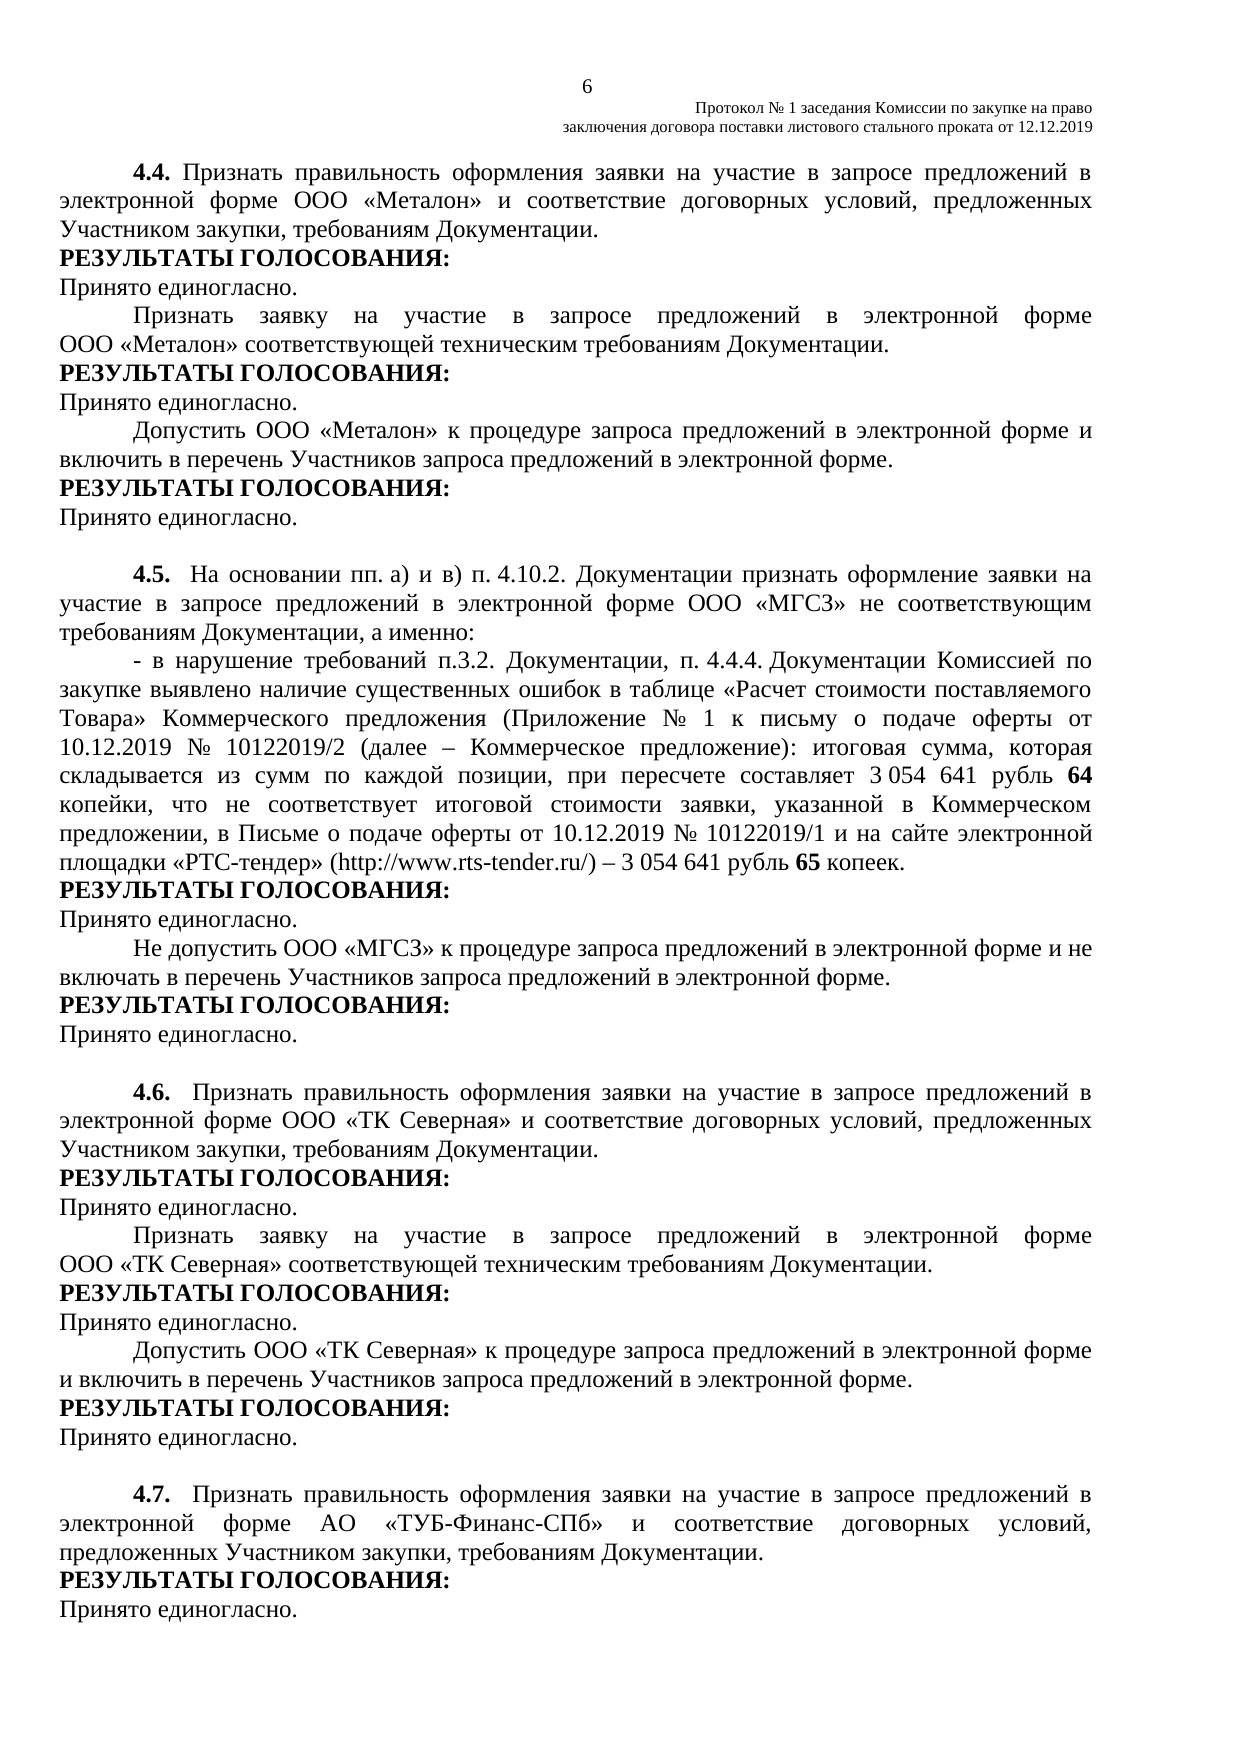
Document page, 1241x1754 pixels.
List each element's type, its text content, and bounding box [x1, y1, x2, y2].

text РЕЗУЛЬТАТЫ ГОЛОСОВАНИЯ: [59, 243, 1092, 272]
text 4.4. Признать правильность оформления заявки на участие в запросе предложений в электронной форме ООО «Металон» и соответствие договорных условий, предложенных Участником закупки, требованиям Документации. [59, 157, 1092, 243]
text 4.7. Признать правильность оформления заявки на участие в запросе предложений в электронной форме АО «ТУБ-Финанс-СПб» и соответствие договорных условий, предложенных Участником закупки, требованиям Документации. [59, 1479, 1092, 1565]
text 4.6. Признать правильность оформления заявки на участие в запросе предложений в электронной форме ООО «ТК Северная» и соответствие договорных условий, предложенных Участником закупки, требованиям Документации. [59, 1077, 1092, 1163]
text - в нарушение требований п.3.2. Документации, п. 4.4.4. Документации Комиссией по закупке выявлено наличие существенных ошибок в таблице «Расчет стоимости поставляемого Товара» Коммерческого предложения (Приложение № 1 к письму о подаче оферты от 10.12.2019 № 10122019/2 (далее – Коммерческое предложение): итоговая сумма, которая складывается из сумм по каждой позиции, при пересчете составляет 3 054 641 рубль 64 копейки, что не соответствует итоговой стоимости заявки, указанной в Коммерческом предложении, в Письме о подаче оферты от 10.12.2019 № 10122019/1 и на сайте электронной площадки «РТС-тендер» (http://www.rts-tender.ru/) – 3 054 641 рубль 65 копеек. [59, 645, 1092, 875]
text РЕЗУЛЬТАТЫ ГОЛОСОВАНИЯ: [59, 473, 1092, 502]
text Принято единогласно. [59, 1594, 1092, 1623]
text Не допустить ООО «МГСЗ» к процедуре запроса предложений в электронной форме и не включать в перечень Участников запроса предложений в электронной форме. [59, 933, 1092, 990]
text Признать заявку на участие в запросе предложений в электронной форме ООО «Металон» соответствующей техническим требованиям Документации. [59, 300, 1092, 358]
text РЕЗУЛЬТАТЫ ГОЛОСОВАНИЯ: [59, 358, 1092, 387]
text РЕЗУЛЬТАТЫ ГОЛОСОВАНИЯ: [59, 1163, 1092, 1192]
text Принято единогласно. [59, 1422, 1092, 1450]
text Принято единогласно. [59, 1192, 1092, 1220]
text Принято единогласно. [59, 1019, 1092, 1048]
text РЕЗУЛЬТАТЫ ГОЛОСОВАНИЯ: [59, 1278, 1092, 1307]
text Допустить ООО «Металон» к процедуре запроса предложений в электронной форме и включить в перечень Участников запроса предложений в электронной форме. [59, 415, 1092, 473]
text РЕЗУЛЬТАТЫ ГОЛОСОВАНИЯ: [59, 1393, 1092, 1422]
text Принято единогласно. [59, 1307, 1092, 1335]
text Принято единогласно. [59, 272, 1092, 300]
text Допустить ООО «ТК Северная» к процедуре запроса предложений в электронной форме и включить в перечень Участников запроса предложений в электронной форме. [59, 1335, 1092, 1393]
text Принято единогласно. [59, 387, 1092, 415]
subtitle Принято единогласно. [59, 502, 1092, 530]
text Признать заявку на участие в запросе предложений в электронной форме ООО «ТК Северная» соответствующей техническим требованиям Документации. [59, 1220, 1092, 1278]
text Принято единогласно. [59, 904, 1092, 933]
text РЕЗУЛЬТАТЫ ГОЛОСОВАНИЯ: [59, 1565, 1092, 1594]
text РЕЗУЛЬТАТЫ ГОЛОСОВАНИЯ: [59, 875, 1092, 904]
text РЕЗУЛЬТАТЫ ГОЛОСОВАНИЯ: [59, 990, 1092, 1019]
text 4.5. На основании пп. а) и в) п. 4.10.2. Документации признать оформление заявки на участие в запросе предложений в электронной форме ООО «МГСЗ» не соответствующим требованиям Документации, а именно: [59, 559, 1092, 645]
